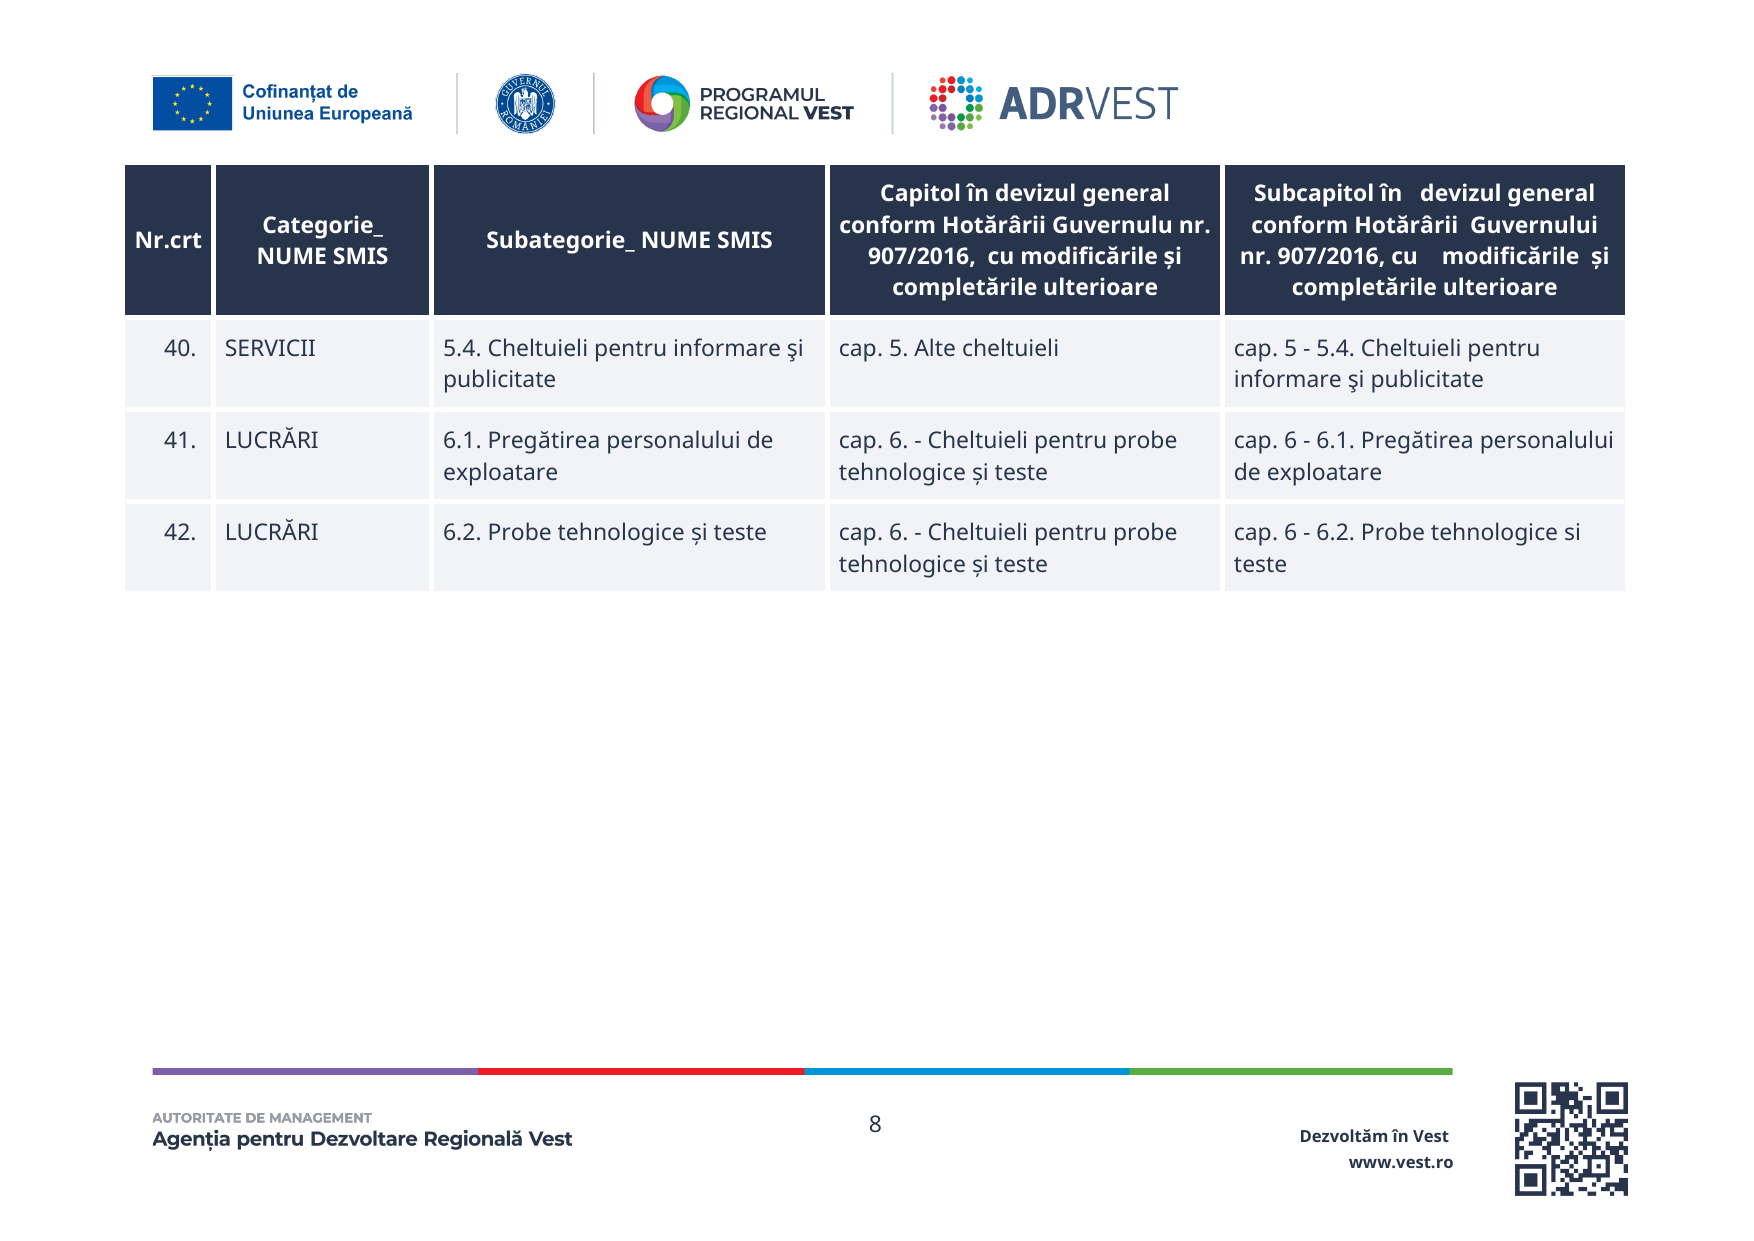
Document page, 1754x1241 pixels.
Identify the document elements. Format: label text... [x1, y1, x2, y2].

table_cell [125, 316, 211, 407]
table_cell cap. 6 - 6.2. Probe tehnologice si teste [1225, 499, 1625, 591]
table_cell SERVICII [216, 320, 429, 407]
table_cell cap. 6. - Cheltuieli pentru probe tehnologice și teste [830, 504, 1220, 591]
picture [151, 73, 1179, 134]
table_cell cap. 6. - Cheltuieli pentru probe tehnologice și teste [830, 412, 1220, 499]
table_header Categorie_ NUME SMIS [216, 165, 429, 315]
table_cell cap. 6 - 6.1. Pregătirea personalului de exploatare [1225, 407, 1625, 499]
table_header Nr.crt [125, 165, 211, 315]
table_header Subcapitol în devizul general conform Hotărârii Guvernului nr. 907/2016, cu modificările și completările ulterioare [1225, 165, 1625, 315]
table_cell [125, 500, 211, 591]
table_cell 5.4. Cheltuieli pentru informare şi publicitate [434, 320, 825, 407]
table_cell LUCRĂRI [216, 504, 429, 591]
table_cell cap. 5 - 5.4. Cheltuieli pentru informare şi publicitate [1225, 315, 1625, 407]
table_cell 6.2. Probe tehnologice și teste [434, 504, 825, 591]
table_cell cap. 5. Alte cheltuieli [830, 320, 1220, 407]
table_header Subategorie_ NUME SMIS [434, 165, 825, 315]
table_cell LUCRĂRI [216, 412, 429, 499]
table_cell 6.1. Pregătirea personalului de exploatare [434, 412, 825, 499]
table_cell [125, 408, 211, 499]
picture [1506, 1073, 1637, 1205]
table_header Capitol în devizul general conform Hotărârii Guvernulu nr. 907/2016, cu modificările și completările ulterioare [830, 165, 1220, 315]
